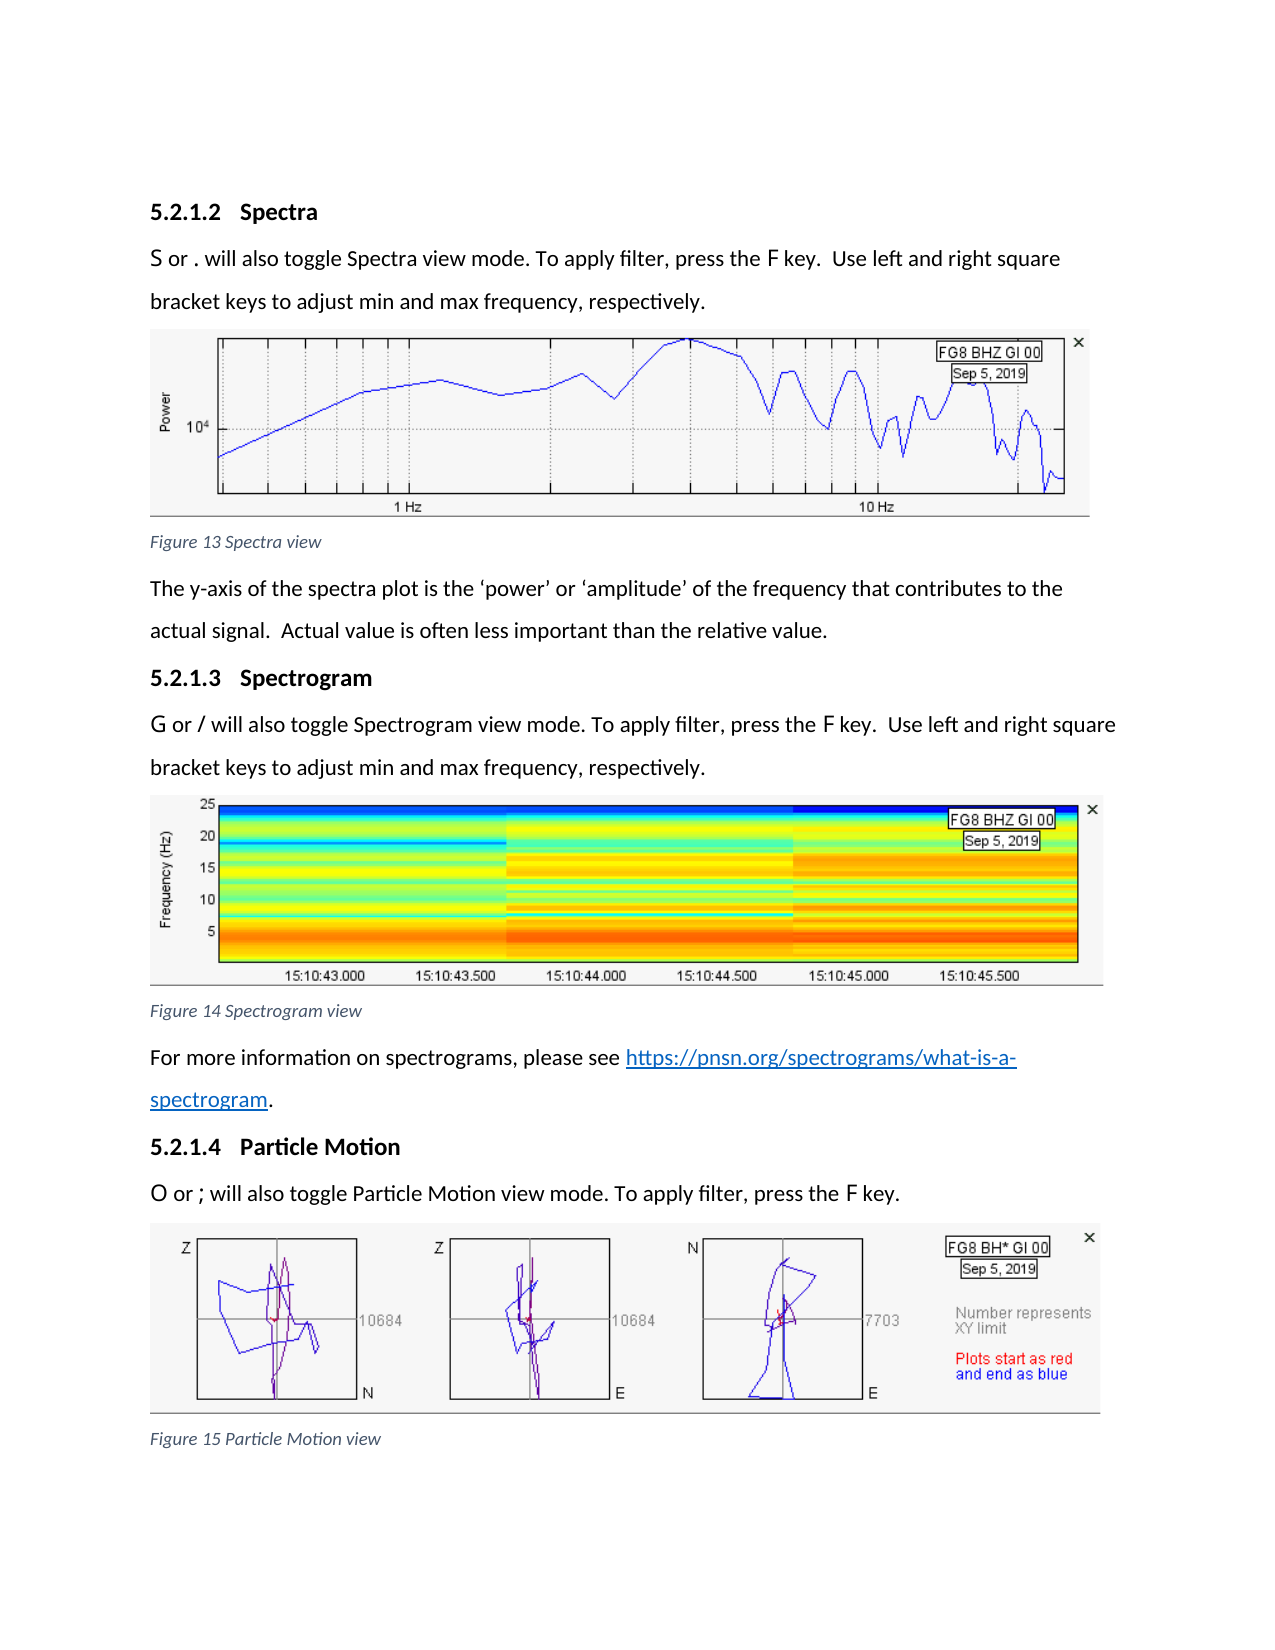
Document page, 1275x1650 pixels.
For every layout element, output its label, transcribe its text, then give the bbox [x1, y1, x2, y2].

text The y-axis of the spectra plot is the ‘power’ or ‘amplitude’ of the frequency that contributes to the actual signal. Actual value is often less important than the relative value. [150, 574, 1125, 644]
text For more information on spectrograms, please see https://pnsn.org/spectrograms/what-is-a-spectrogram. [150, 1043, 1125, 1113]
picture [150, 795, 1104, 986]
text S or . will also toggle Spectra view mode. To apply filter, press the F key. Use left and right square bracket keys to adjust min and max frequency, respectively. [150, 242, 1125, 315]
picture [150, 329, 1090, 517]
subtitle Spectra [150, 196, 1125, 227]
text Figure 14 Spectrogram view [150, 999, 1125, 1022]
picture [150, 1223, 1101, 1414]
subtitle Spectrogram [150, 662, 1125, 693]
text G or / will also toggle Spectrogram view mode. To apply filter, press the F key. Use left and right square bracket keys to adjust min and max frequency, respectively. [150, 708, 1125, 781]
subtitle Particle Motion [150, 1131, 1125, 1162]
text O or ; will also toggle Particle Motion view mode. To apply filter, press the F key. [150, 1177, 1125, 1208]
text Figure 15 Particle Motion view [150, 1427, 1125, 1450]
text Figure 13 Spectra view [150, 530, 1125, 553]
